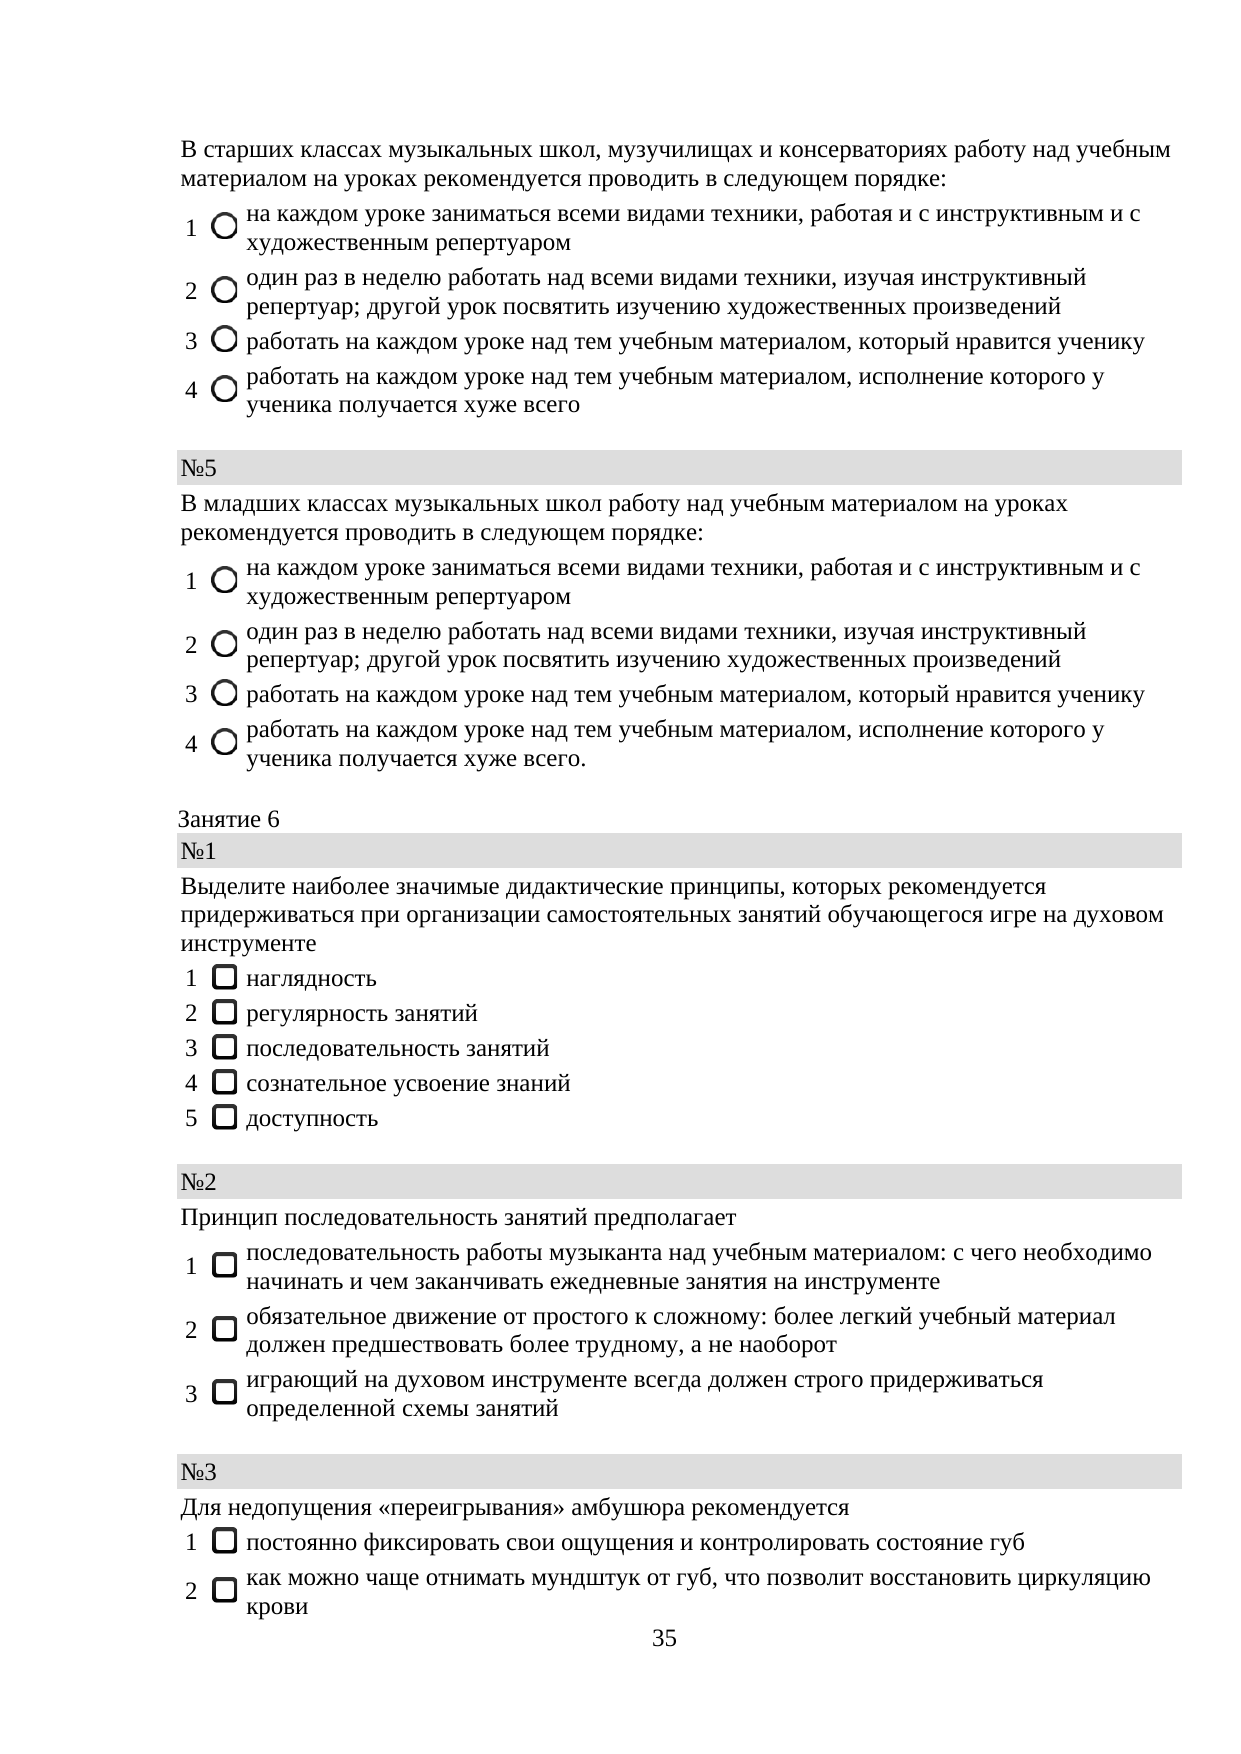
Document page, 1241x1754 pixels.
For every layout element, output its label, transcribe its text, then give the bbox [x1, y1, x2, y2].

table_cell на каждом уроке заниматься всеми видами техники, работая и с инструктивным и с художественным репертуаром [243, 195, 1182, 259]
table_cell регулярность занятий [243, 995, 1182, 1030]
table_cell 4 [177, 1065, 205, 1100]
table_cell 1 [177, 960, 205, 995]
table_cell 3 [177, 676, 205, 711]
table_cell Выделите наиболее значимые дидактические принципы, которых рекомендуется придерживаться при организации самостоятельных занятий обучающегося игре на духовом инструменте [177, 868, 1182, 960]
table_cell 1 [177, 1234, 205, 1298]
table_cell последовательность работы музыканта над учебным материалом: с чего необходимо начинать и чем заканчивать ежедневные занятия на инструменте [243, 1234, 1182, 1298]
table_cell [205, 1100, 243, 1135]
table_cell на каждом уроке заниматься всеми видами техники, работая и с инструктивным и с художественным репертуаром [243, 549, 1182, 613]
table_cell один раз в неделю работать над всеми видами техники, изучая инструктивный репертуар; другой урок посвятить изучению художественных произведений [243, 259, 1182, 323]
table_header №1 [177, 833, 1182, 868]
table_cell 3 [177, 1361, 205, 1425]
table_cell наглядность [243, 960, 1182, 995]
table_cell 1 [177, 549, 205, 613]
table_cell как можно чаще отнимать мундштук от губ, что позволит восстановить циркуляцию крови [243, 1559, 1182, 1623]
table_cell доступность [243, 1100, 1182, 1135]
table_cell [205, 1234, 243, 1298]
table_cell [205, 358, 243, 421]
table_cell Для недопущения «переигрывания» амбушюра рекомендуется [177, 1489, 1182, 1524]
table_cell [205, 195, 243, 259]
table_cell сознательное усвоение знаний [243, 1065, 1182, 1100]
table_cell работать на каждом уроке над тем учебным материалом, исполнение которого у ученика получается хуже всего [243, 358, 1182, 421]
table_cell 2 [177, 995, 205, 1030]
table_cell [205, 613, 243, 676]
table_cell 4 [177, 711, 205, 775]
table_cell [205, 323, 243, 358]
table_header №5 [177, 450, 1182, 485]
table_cell [205, 1559, 243, 1623]
table_cell [205, 676, 243, 711]
table_cell 5 [177, 1100, 205, 1135]
table_cell [205, 1361, 243, 1425]
table_cell 4 [177, 358, 205, 421]
table_header №2 [177, 1164, 1182, 1199]
table_cell [205, 711, 243, 775]
table_header №3 [177, 1454, 1182, 1489]
table_cell [205, 1298, 243, 1361]
table_cell 1 [177, 1524, 205, 1559]
table_cell обязательное движение от простого к сложному: более легкий учебный материал должен предшествовать более трудному, а не наоборот [243, 1298, 1182, 1361]
table_cell 2 [177, 613, 205, 676]
table_cell [205, 1524, 243, 1559]
table_cell последовательность занятий [243, 1030, 1182, 1065]
table_cell [205, 1065, 243, 1100]
table_cell 3 [177, 1030, 205, 1065]
table_cell 2 [177, 1559, 205, 1623]
table_cell [205, 259, 243, 323]
table_cell работать на каждом уроке над тем учебным материалом, исполнение которого у ученика получается хуже всего. [243, 711, 1182, 775]
table_cell [205, 1030, 243, 1065]
table_cell работать на каждом уроке над тем учебным материалом, который нравится ученику [243, 676, 1182, 711]
table_cell 2 [177, 259, 205, 323]
table_cell В младших классах музыкальных школ работу над учебным материалом на уроках рекомендуется проводить в следующем порядке: [177, 485, 1182, 549]
table_cell работать на каждом уроке над тем учебным материалом, который нравится ученику [243, 323, 1182, 358]
table_cell [205, 549, 243, 613]
table_cell играющий на духовом инструменте всегда должен строго придерживаться определенной схемы занятий [243, 1361, 1182, 1425]
table_cell один раз в неделю работать над всеми видами техники, изучая инструктивный репертуар; другой урок посвятить изучению художественных произведений [243, 613, 1182, 676]
table_cell 1 [177, 195, 205, 259]
text Занятие 6 [177, 804, 1152, 833]
table_cell постоянно фиксировать свои ощущения и контролировать состояние губ [243, 1524, 1182, 1559]
table_cell [205, 995, 243, 1030]
table_cell Принцип последовательность занятий предполагает [177, 1199, 1182, 1234]
table_cell 2 [177, 1298, 205, 1361]
table_cell В старших классах музыкальных школ, музучилищах и консерваториях работу над учебным материалом на уроках рекомендуется проводить в следующем порядке: [177, 131, 1182, 195]
table_cell 3 [177, 323, 205, 358]
table_cell [205, 960, 243, 995]
